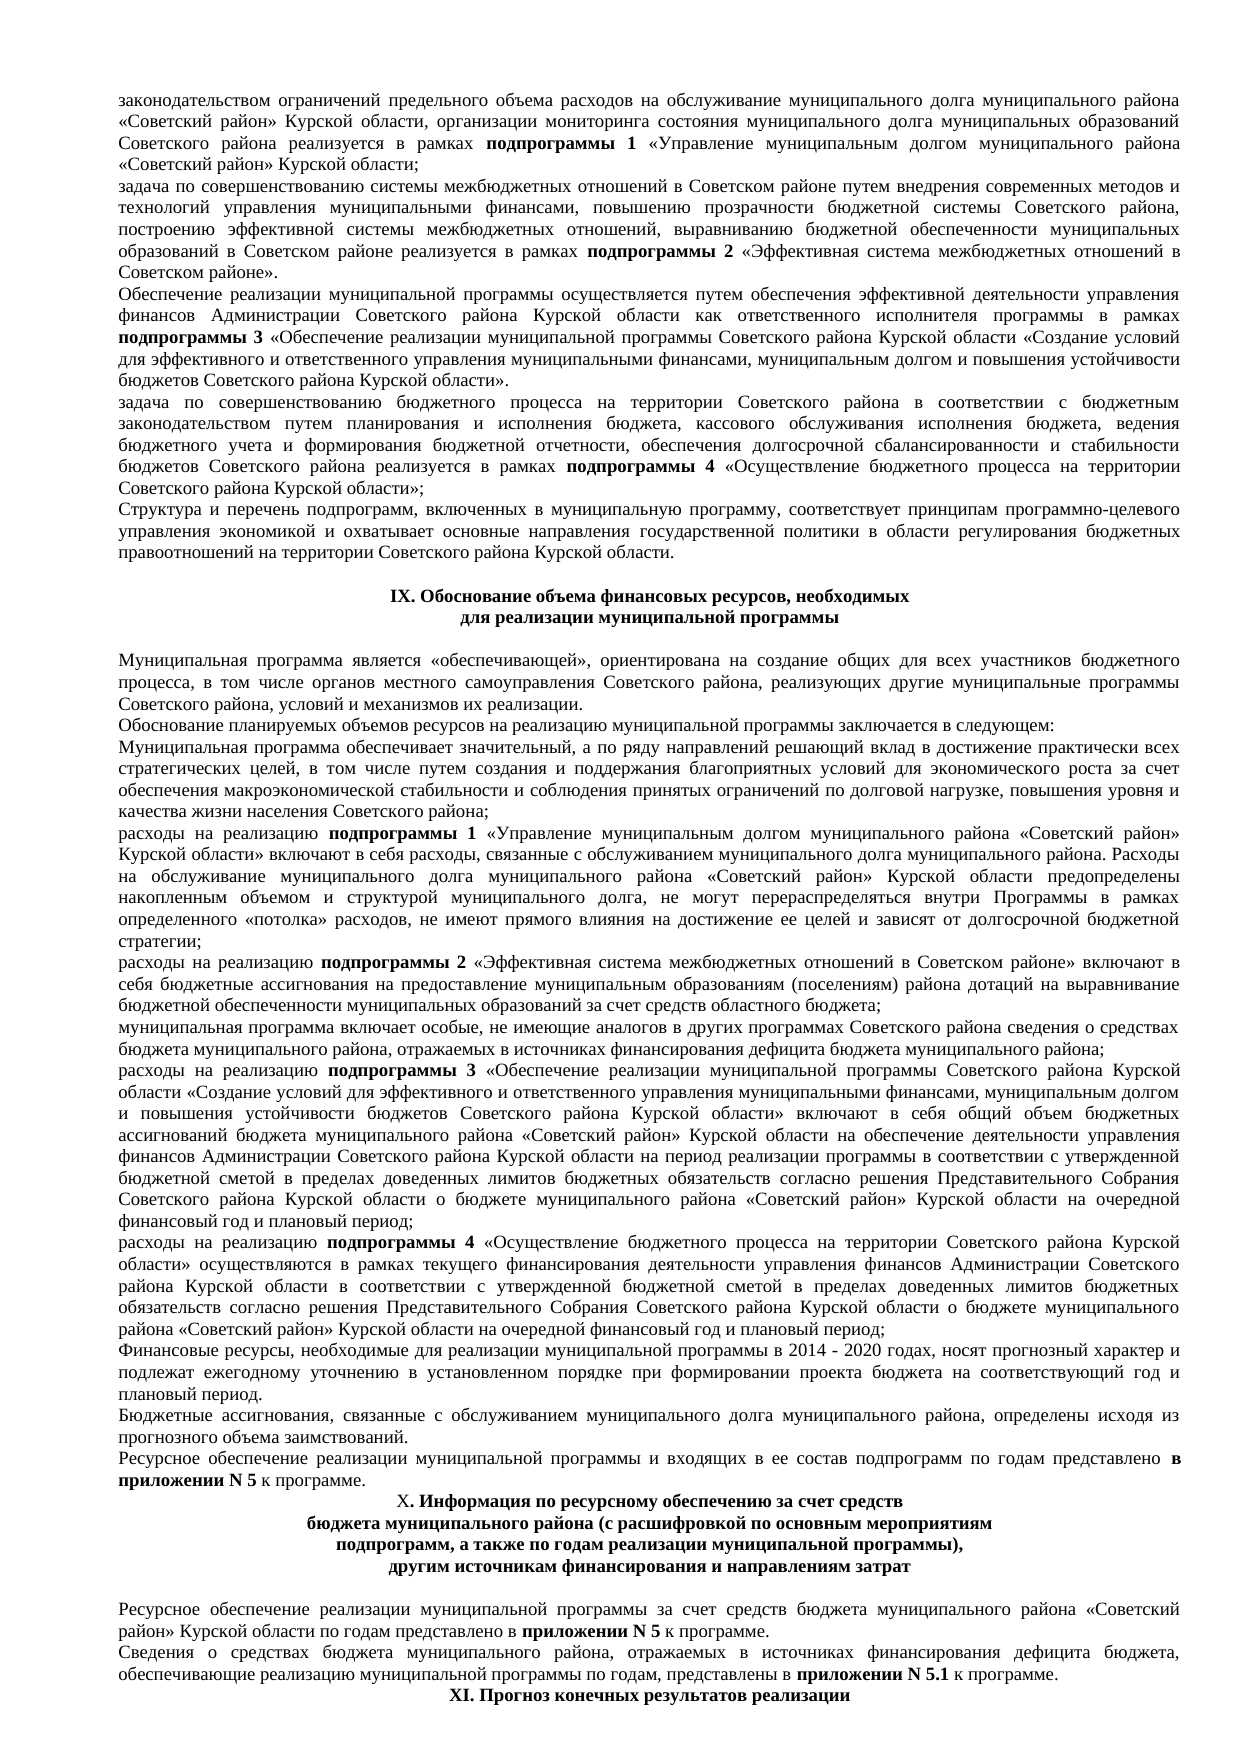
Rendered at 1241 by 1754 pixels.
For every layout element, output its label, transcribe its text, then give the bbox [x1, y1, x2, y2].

text другим источникам финансирования и направлениям затрат [118, 1555, 1181, 1576]
text Структура и перечень подпрограмм, включенных в муниципальную программу, соответствует принципам программно-целевого управления экономикой и охватывает основные направления государственной политики в области регулирования бюджетных правоотношений на территории Советского района Курской области. [118, 498, 1181, 563]
text XI. Прогноз конечных результатов реализации [118, 1684, 1181, 1706]
text X. Информация по ресурсному обеспечению за счет средств [118, 1490, 1181, 1512]
text Финансовые ресурсы, необходимые для реализации муниципальной программы в 2014 - 2020 годах, носят прогнозный характер и подлежат ежегодному уточнению в установленном порядке при формировании проекта бюджета на соответствующий год и плановый период. [118, 1339, 1181, 1404]
text Обоснование планируемых объемов ресурсов на реализацию муниципальной программы заключается в следующем: [118, 714, 1181, 736]
text Ресурсное обеспечение реализации муниципальной программы и входящих в ее состав подпрограмм по годам представлено в приложении N 5 к программе. [118, 1447, 1181, 1490]
text Ресурсное обеспечение реализации муниципальной программы за счет средств бюджета муниципального района «Советский район» Курской области по годам представлено в приложении N 5 к программе. [118, 1598, 1181, 1641]
text расходы на реализацию подпрограммы 1 «Управление муниципальным долгом муниципального района «Советский район» Курской области» включают в себя расходы, связанные с обслуживанием муниципального долга муниципального района. Расходы на обслуживание муниципального долга муниципального района «Советский район» Курской области предопределены накопленным объемом и структурой муниципального долга, не могут перераспределяться внутри Программы в рамках определенного «потолка» расходов, не имеют прямого влияния на достижение ее целей и зависят от долгосрочной бюджетной стратегии; [118, 822, 1181, 951]
text задача по совершенствованию бюджетного процесса на территории Советского района в соответствии с бюджетным законодательством путем планирования и исполнения бюджета, кассового обслуживания исполнения бюджета, ведения бюджетного учета и формирования бюджетной отчетности, обеспечения долгосрочной сбалансированности и стабильности бюджетов Советского района реализуется в рамках подпрограммы 4 «Осуществление бюджетного процесса на территории Советского района Курской области»; [118, 391, 1181, 498]
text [118, 89, 1181, 175]
text Бюджетные ассигнования, связанные с обслуживанием муниципального долга муниципального района, определены исходя из прогнозного объема заимствований. [118, 1404, 1181, 1447]
text Обеспечение реализации муниципальной программы осуществляется путем обеспечения эффективной деятельности управления финансов Администрации Советского района Курской области как ответственного исполнителя программы в рамках подпрограммы 3 «Обеспечение реализации муниципальной программы Советского района Курской области «Создание условий для эффективного и ответственного управления муниципальными финансами, муниципальным долгом и повышения устойчивости бюджетов Советского района Курской области». [118, 283, 1181, 391]
text подпрограмм, а также по годам реализации муниципальной программы), [118, 1533, 1181, 1555]
text IX. Обоснование объема финансовых ресурсов, необходимых [118, 584, 1181, 606]
text расходы на реализацию подпрограммы 2 «Эффективная система межбюджетных отношений в Советском районе» включают в себя бюджетные ассигнования на предоставление муниципальным образованиям (поселениям) района дотаций на выравнивание бюджетной обеспеченности муниципальных образований за счет средств областного бюджета; [118, 951, 1181, 1016]
text расходы на реализацию подпрограммы 3 «Обеспечение реализации муниципальной программы Советского района Курской области «Создание условий для эффективного и ответственного управления муниципальными финансами, муниципальным долгом и повышения устойчивости бюджетов Советского района Курской области» включают в себя общий объем бюджетных ассигнований бюджета муниципального района «Советский район» Курской области на обеспечение деятельности управления финансов Администрации Советского района Курской области на период реализации программы в соответствии с утвержденной бюджетной сметой в пределах доведенных лимитов бюджетных обязательств согласно решения Представительного Собрания Советского района Курской области о бюджете муниципального района «Советский район» Курской области на очередной финансовый год и плановый период; [118, 1059, 1181, 1231]
text задача по совершенствованию системы межбюджетных отношений в Советском районе путем внедрения современных методов и технологий управления муниципальными финансами, повышению прозрачности бюджетной системы Советского района, построению эффективной системы межбюджетных отношений, выравниванию бюджетной обеспеченности муниципальных образований в Советском районе реализуется в рамках подпрограммы 2 «Эффективная система межбюджетных отношений в Советском районе». [118, 175, 1181, 283]
text расходы на реализацию подпрограммы 4 «Осуществление бюджетного процесса на территории Советского района Курской области» осуществляются в рамках текущего финансирования деятельности управления финансов Администрации Советского района Курской области в соответствии с утвержденной бюджетной сметой в пределах доведенных лимитов бюджетных обязательств согласно решения Представительного Собрания Советского района Курской области о бюджете муниципального района «Советский район» Курской области на очередной финансовый год и плановый период; [118, 1231, 1181, 1339]
text Муниципальная программа является «обеспечивающей», ориентирована на создание общих для всех участников бюджетного процесса, в том числе органов местного самоуправления Советского района, реализующих другие муниципальные программы Советского района, условий и механизмов их реализации. [118, 649, 1181, 714]
text муниципальная программа включает особые, не имеющие аналогов в других программах Советского района сведения о средствах бюджета муниципального района, отражаемых в источниках финансирования дефицита бюджета муниципального района; [118, 1016, 1181, 1059]
text для реализации муниципальной программы [118, 606, 1181, 628]
text Сведения о средствах бюджета муниципального района, отражаемых в источниках финансирования дефицита бюджета, обеспечивающие реализацию муниципальной программы по годам, представлены в приложении N 5.1 к программе. [118, 1641, 1181, 1684]
text бюджета муниципального района (с расшифровкой по основным мероприятиям [118, 1512, 1181, 1533]
text Муниципальная программа обеспечивает значительный, а по ряду направлений решающий вклад в достижение практически всех стратегических целей, в том числе путем создания и поддержания благоприятных условий для экономического роста за счет обеспечения макроэкономической стабильности и соблюдения принятых ограничений по долговой нагрузке, повышения уровня и качества жизни населения Советского района; [118, 736, 1181, 822]
